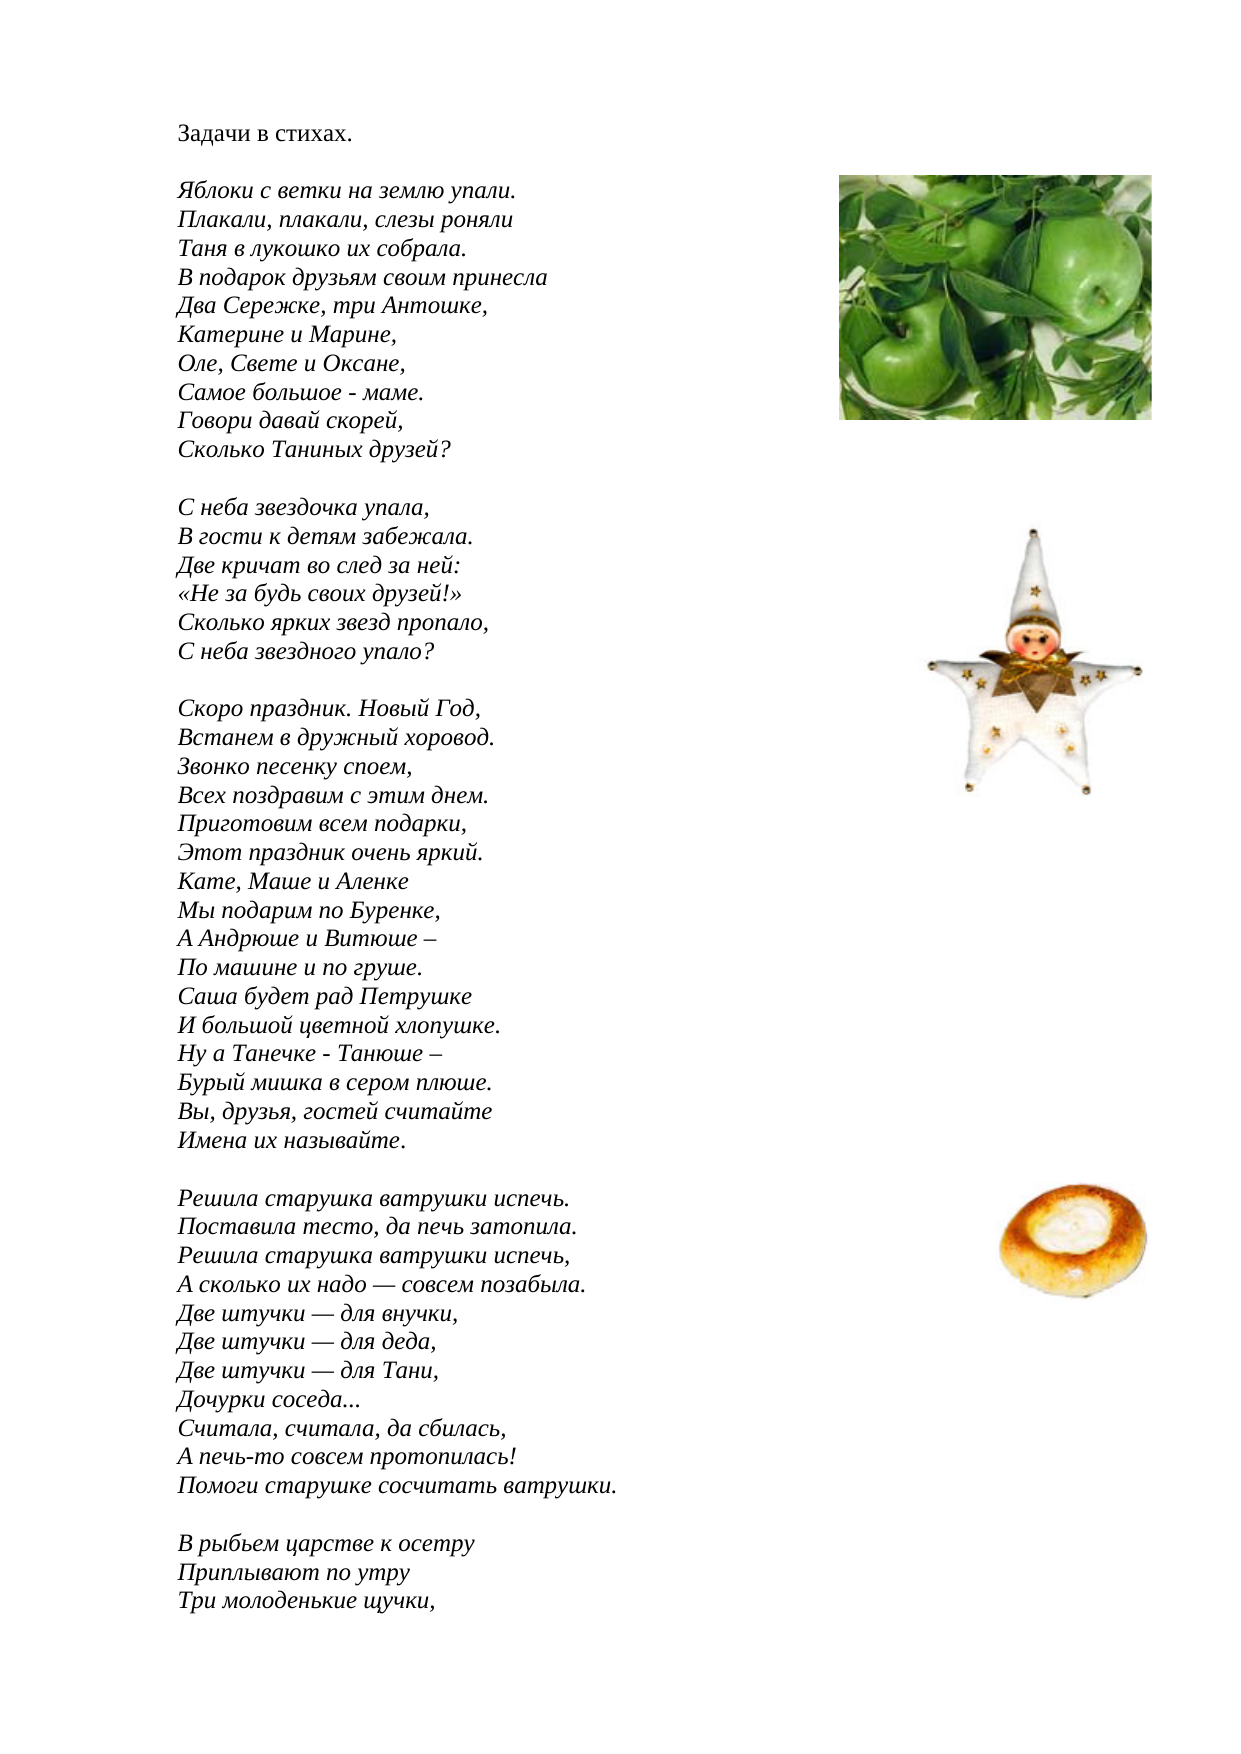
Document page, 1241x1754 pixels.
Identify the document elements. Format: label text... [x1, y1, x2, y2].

picture [839, 175, 1152, 420]
text С неба звездочка упала, В гости к детям забежала. Две кричат во след за ней: «Не за будь своих друзей!» Сколько ярких звезд пропало, С неба звездного упало? Скоро праздник. Новый Год, Встанем в дружный хоровод. Звонко песенку споем, Всех поздравим с этим днем. Приготовим всем подарки, Этот праздник очень яркий. Кате, Маше и Аленке Мы подарим по Буренке, А Андрюше и Витюше – По машине и по груше. Саша будет рад Петрушке И большой цветной хлопушке. Ну а Танечке - Танюше – Бурый мишка в сером плюше. Вы, друзья, гостей считайте Имена их называйте. [177, 492, 1152, 1153]
picture [995, 1182, 1152, 1302]
text Решила старушка ватрушки испечь. Поставила тесто, да печь затопила. Решила старушка ватрушки испечь, А сколько их надо — совсем позабыла. Две штучки — для внучки, Две штучки — для деда, Две штучки — для Тани, Дочурки соседа... Считала, считала, да сбилась, А печь-то совсем протопилась! Помоги старушке сосчитать ватрушки. [177, 1183, 1152, 1499]
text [177, 1528, 1152, 1614]
text Задачи в стихах. Яблоки с ветки на землю упали. Плакали, плакали, слезы роняли Таня в лукошко их собрала. В подарок друзьям своим принесла Два Сережке, три Антошке, Катерине и Марине, Оле, Свете и Оксане, Самое большое - маме. Говори давай скорей, Сколько Таниных друзей? [177, 118, 1152, 463]
picture [917, 521, 1152, 806]
